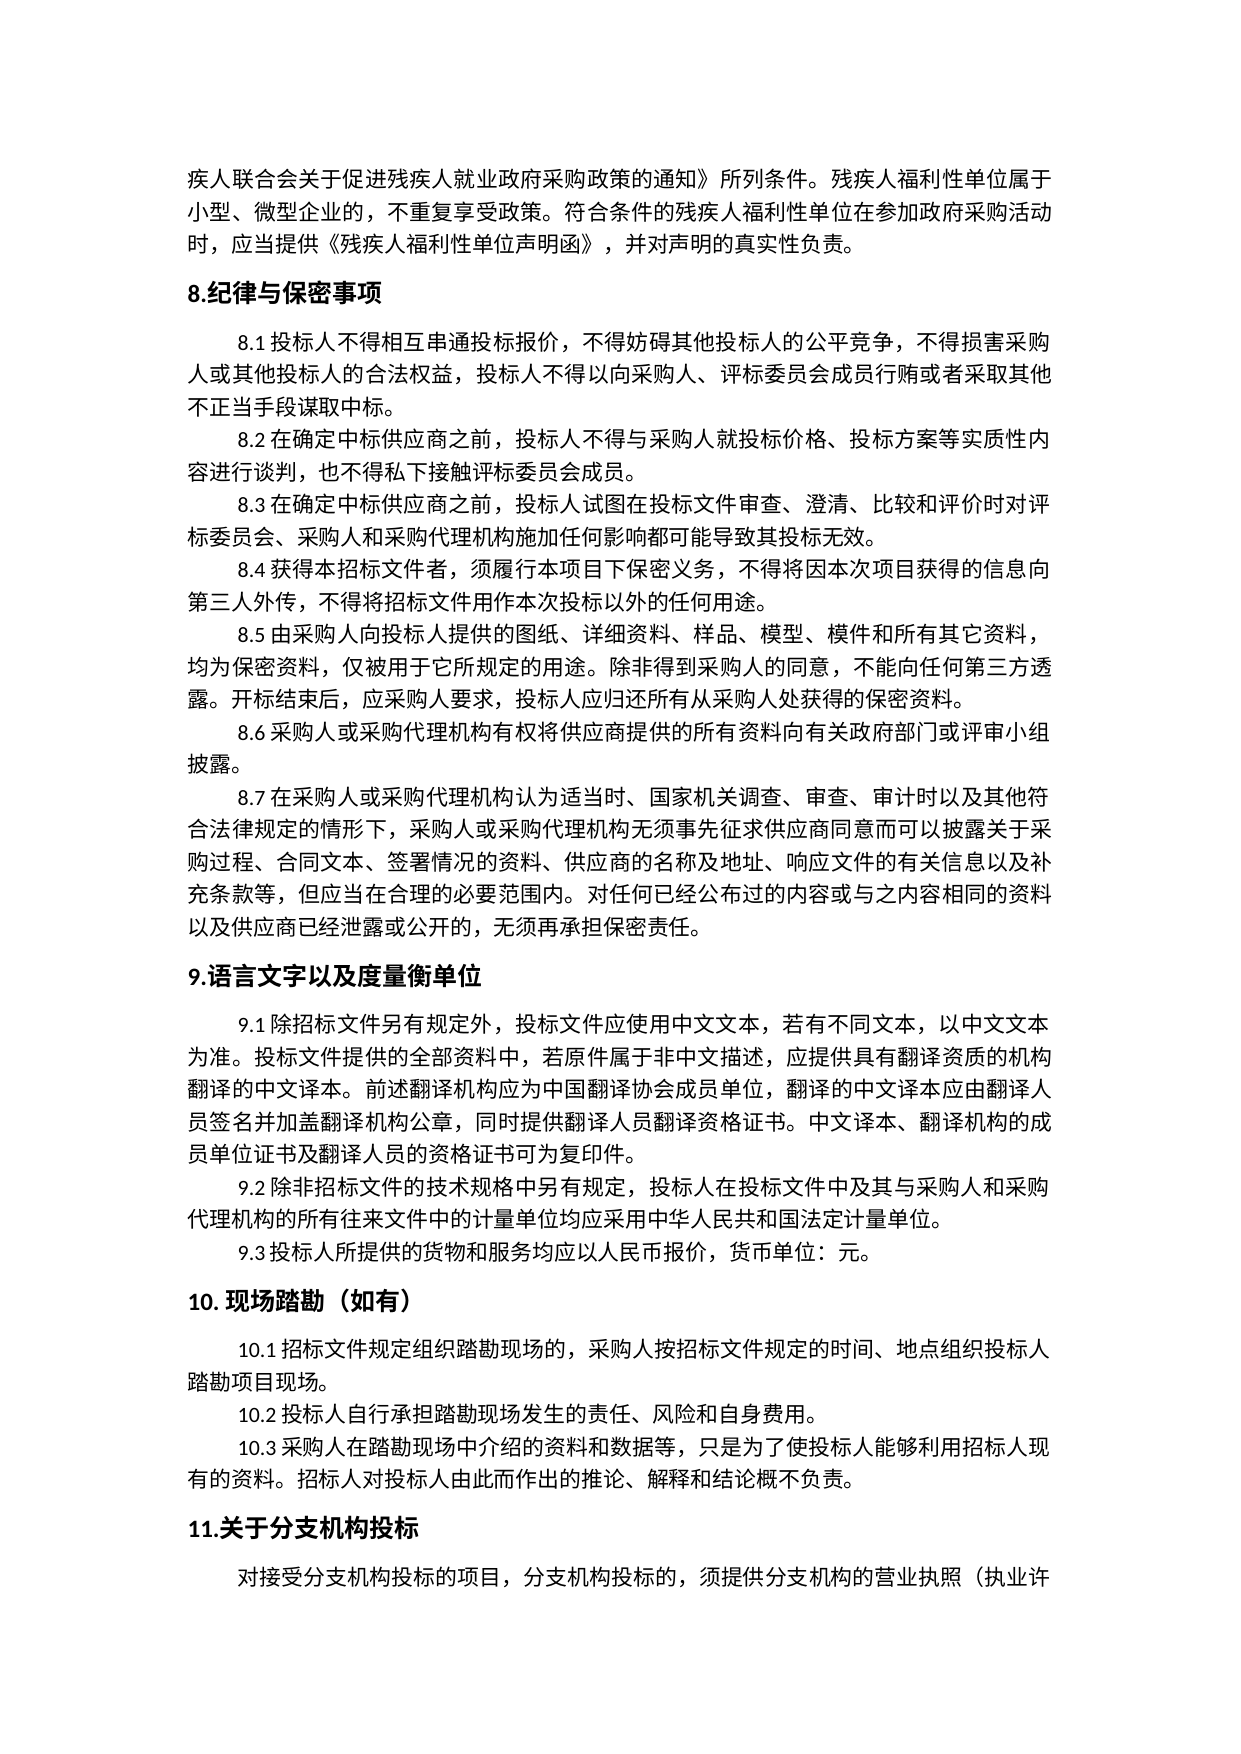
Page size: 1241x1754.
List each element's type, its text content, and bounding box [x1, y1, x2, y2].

text 8.1投标人不得相互串通投标报价，不得妨碍其他投标人的公平竞争，不得损害采购人或其他投标人的合法权益，投标人不得以向采购人、评标委员会成员行贿或者采取其他不正当手段谋取中标。 [187, 324, 1053, 422]
text 10.3采购人在踏勘现场中介绍的资料和数据等，只是为了使投标人能够利用招标人现有的资料。招标人对投标人由此而作出的推论、解释和结论概不负责。 [187, 1429, 1053, 1494]
text 8.纪律与保密事项 [187, 259, 1053, 324]
text 9.3投标人所提供的货物和服务均应以人民币报价，货币单位：元。 [187, 1234, 1053, 1267]
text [187, 1559, 1053, 1592]
text 8.2在确定中标供应商之前，投标人不得与采购人就投标价格、投标方案等实质性内容进行谈判，也不得私下接触评标委员会成员。 [187, 422, 1053, 487]
text 8.4获得本招标文件者，须履行本项目下保密义务，不得将因本次项目获得的信息向第三人外传，不得将招标文件用作本次投标以外的任何用途。 [187, 552, 1053, 617]
text 9.语言文字以及度量衡单位 [187, 942, 1053, 1007]
text 8.7在采购人或采购代理机构认为适当时、国家机关调查、审查、审计时以及其他符合法律规定的情形下，采购人或采购代理机构无须事先征求供应商同意而可以披露关于采购过程、合同文本、签署情况的资料、供应商的名称及地址、响应文件的有关信息以及补充条款等，但应当在合理的必要范围内。对任何已经公布过的内容或与之内容相同的资料，以及供应商已经泄露或公开的，无须再承担保密责任。 [187, 779, 1053, 942]
text 10.1招标文件规定组织踏勘现场的，采购人按招标文件规定的时间、地点组织投标人踏勘项目现场。 [187, 1332, 1053, 1397]
text 11.关于分支机构投标 [187, 1494, 1053, 1559]
text 10. 现场踏勘（如有） [187, 1267, 1053, 1332]
text 8.5由采购人向投标人提供的图纸、详细资料、样品、模型、模件和所有其它资料，均为保密资料，仅被用于它所规定的用途。除非得到采购人的同意，不能向任何第三方透露。开标结束后，应采购人要求，投标人应归还所有从采购人处获得的保密资料。 [187, 617, 1053, 714]
text 10.2投标人自行承担踏勘现场发生的责任、风险和自身费用。 [187, 1397, 1053, 1429]
text 9.2除非招标文件的技术规格中另有规定，投标人在投标文件中及其与采购人和采购代理机构的所有往来文件中的计量单位均应采用中华人民共和国法定计量单位。 [187, 1169, 1053, 1234]
text 9.1除招标文件另有规定外，投标文件应使用中文文本，若有不同文本，以中文文本为准。投标文件提供的全部资料中，若原件属于非中文描述，应提供具有翻译资质的机构翻译的中文译本。前述翻译机构应为中国翻译协会成员单位，翻译的中文译本应由翻译人员签名并加盖翻译机构公章，同时提供翻译人员翻译资格证书。中文译本、翻译机构的成员单位证书及翻译人员的资格证书可为复印件。 [187, 1007, 1053, 1169]
text 8.3在确定中标供应商之前，投标人试图在投标文件审查、澄清、比较和评价时对评标委员会、采购人和采购代理机构施加任何影响都可能导致其投标无效。 [187, 487, 1053, 552]
text 8.6采购人或采购代理机构有权将供应商提供的所有资料向有关政府部门或评审小组披露。 [187, 714, 1053, 779]
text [187, 162, 1053, 259]
